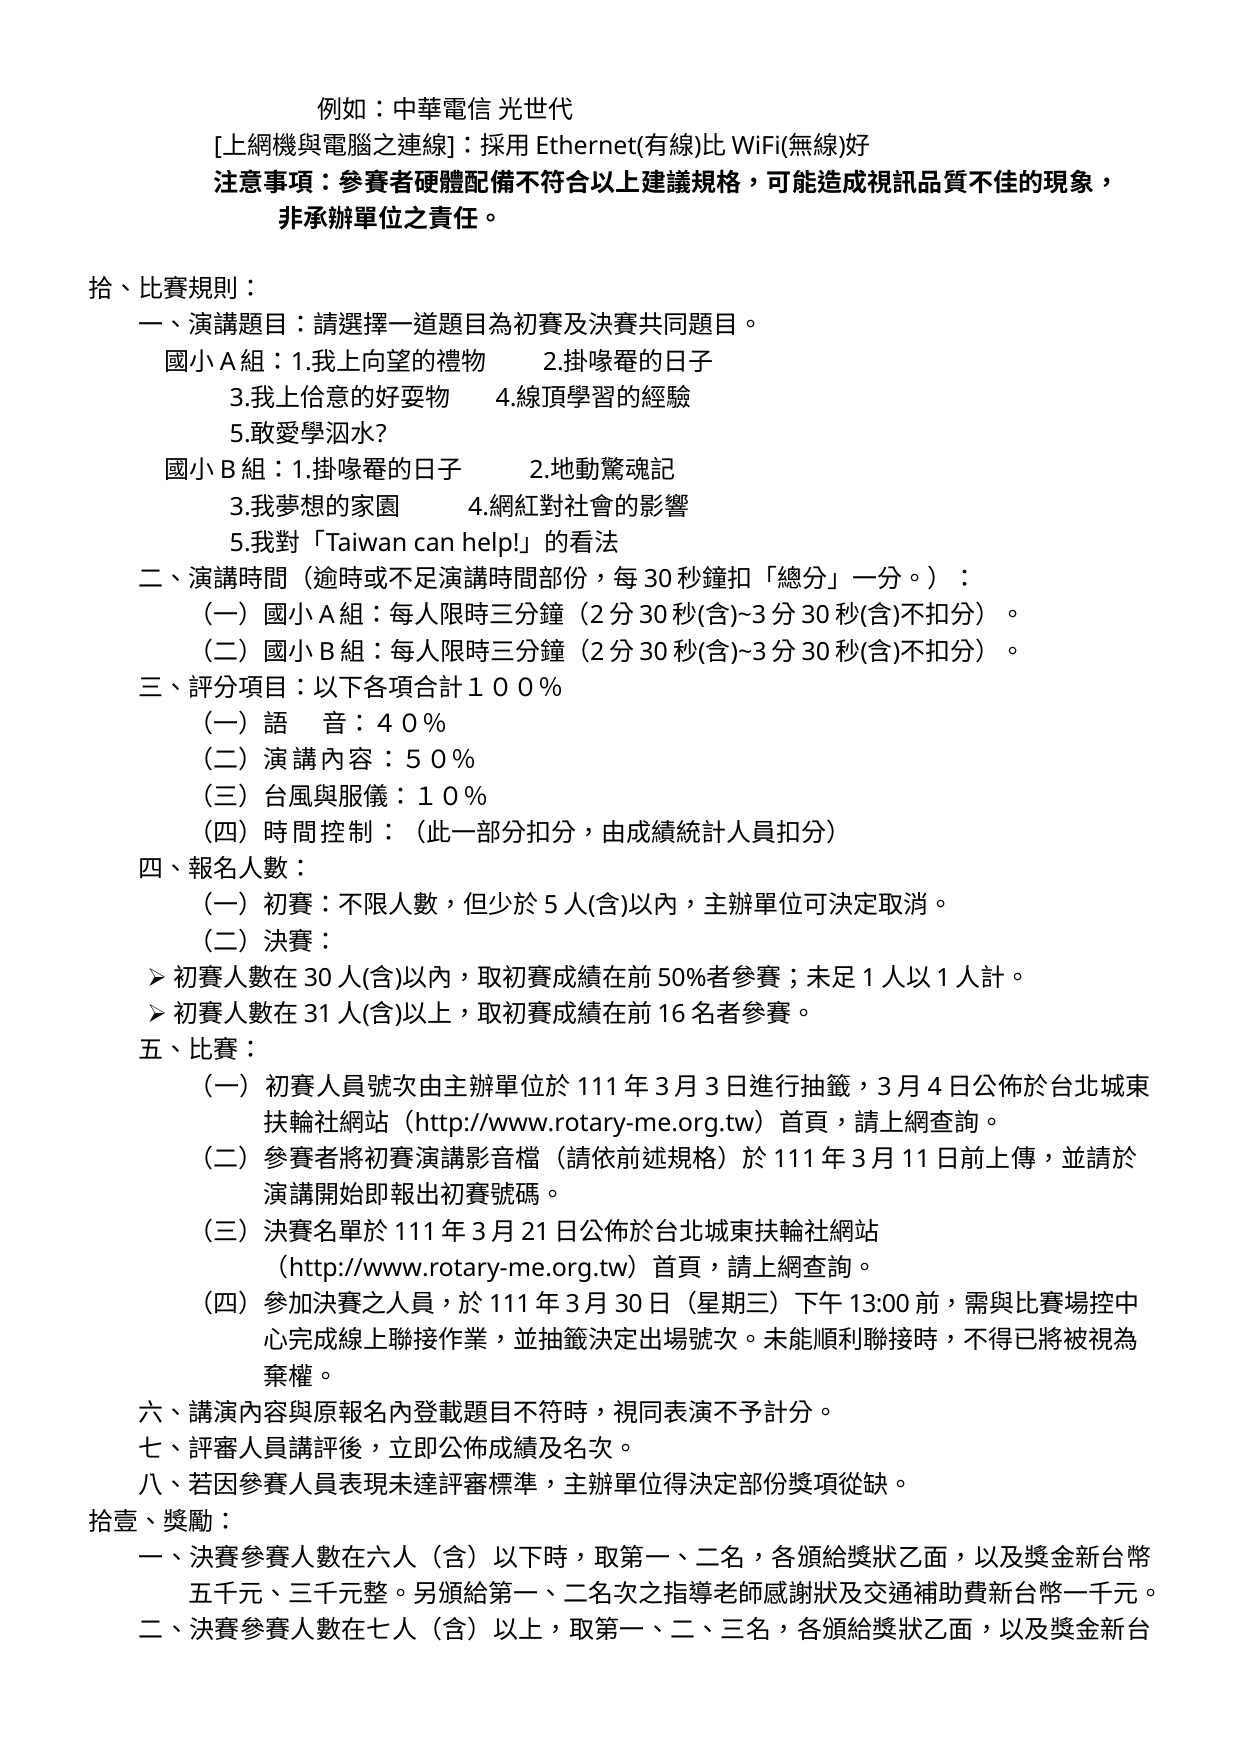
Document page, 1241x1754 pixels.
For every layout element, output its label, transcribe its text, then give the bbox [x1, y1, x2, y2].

text （二）參賽者將初賽演講影音檔（請依前述規格）於111年3月11日前上傳，並請於演講開始即報出初賽號碼。 [189, 1138, 1152, 1211]
text 一、決賽參賽人數在六人（含）以下時，取第一、二名，各頒給獎狀乙面，以及獎金新台幣五千元、三千元整。另頒給第一、二名次之指導老師感謝狀及交通補助費新台幣一千元。 [139, 1537, 1152, 1610]
text 5.我對「Taiwan can help!」的看法 [89, 522, 1152, 558]
text 國小A組：1.我上向望的禮物 2.掛喙罨的日子 [89, 341, 1152, 377]
text 二、演講時間（逾時或不足演講時間部份，每30秒鐘扣「總分」一分。）： [89, 558, 1152, 595]
text 初賽人數在30人(含)以內，取初賽成績在前50%者參賽；未足1人以1人計。 [89, 957, 1152, 993]
text （http://www.rotary-me.org.tw）首頁，請上網查詢。 [264, 1247, 1152, 1283]
text [上網機與電腦之連線]：採用Ethernet(有線)比WiFi(無線)好 [89, 126, 1152, 162]
text 國小B組：1.掛喙罨的日子 2.地動驚魂記 [89, 450, 1152, 486]
text （一）初賽：不限人數，但少於5人(含)以內，主辦單位可決定取消。 [89, 885, 1152, 921]
text 五、比賽： [139, 1030, 1152, 1066]
text 3.我夢想的家園 4.網紅對社會的影響 [89, 486, 1152, 522]
text （二）演講內容：５０％ [89, 740, 1152, 776]
text （二）決賽： [89, 921, 1152, 957]
text 例如：中華電信 光世代 [89, 89, 1152, 126]
text （一）國小A組：每人限時三分鐘（2分30秒(含)~3分30秒(含)不扣分）。 [189, 595, 1152, 631]
text 七、評審人員講評後，立即公佈成績及名次。 [89, 1428, 1152, 1465]
text 八、若因參賽人員表現未達評審標準，主辦單位得決定部份獎項從缺。 [89, 1465, 1152, 1501]
text （一）語 音：４０％ [89, 703, 1152, 740]
text （四）參加決賽之人員，於111年3月30日（星期三）下午13:00前，需與比賽場控中心完成線上聯接作業，並抽籤決定出場號次。未能順利聯接時，不得已將被視為棄權。 [189, 1283, 1152, 1392]
text （二）國小B組：每人限時三分鐘（2分30秒(含)~3分30秒(含)不扣分）。 [89, 631, 1152, 667]
text 注意事項：參賽者硬體配備不符合以上建議規格，可能造成視訊品質不佳的現象， [214, 162, 1152, 198]
text （三）決賽名單於111年3月21日公佈於台北城東扶輪社網站 [189, 1211, 1152, 1247]
text 3.我上佮意的好耍物 4.線頂學習的經驗 [89, 377, 1152, 413]
text 非承辦單位之責任。 [214, 198, 1152, 234]
text （四）時間控制：（此一部分扣分，由成績統計人員扣分） [89, 812, 1152, 848]
text 初賽人數在31人(含)以上，取初賽成績在前16名者參賽。 [89, 993, 1152, 1030]
text 四、報名人數： [89, 848, 1152, 885]
text 5.敢愛學泅水? [89, 413, 1152, 450]
text 六、講演內容與原報名內登載題目不符時，視同表演不予計分。 [89, 1392, 1152, 1428]
text （一）初賽人員號次由主辦單位於111年3月3日進行抽籤，3月4日公佈於台北城東扶輪社網站（http://www.rotary-me.org.tw）首頁，請上網查詢。 [189, 1066, 1152, 1138]
text 拾、比賽規則： [89, 268, 1152, 305]
text （三）台風與服儀：１０％ [89, 776, 1152, 812]
text 一、演講題目：請選擇一道題目為初賽及決賽共同題目。 [89, 305, 1152, 341]
text 三、評分項目：以下各項合計１００％ [89, 667, 1152, 703]
text 拾壹、獎勵： [89, 1501, 1152, 1537]
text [139, 1610, 1152, 1646]
